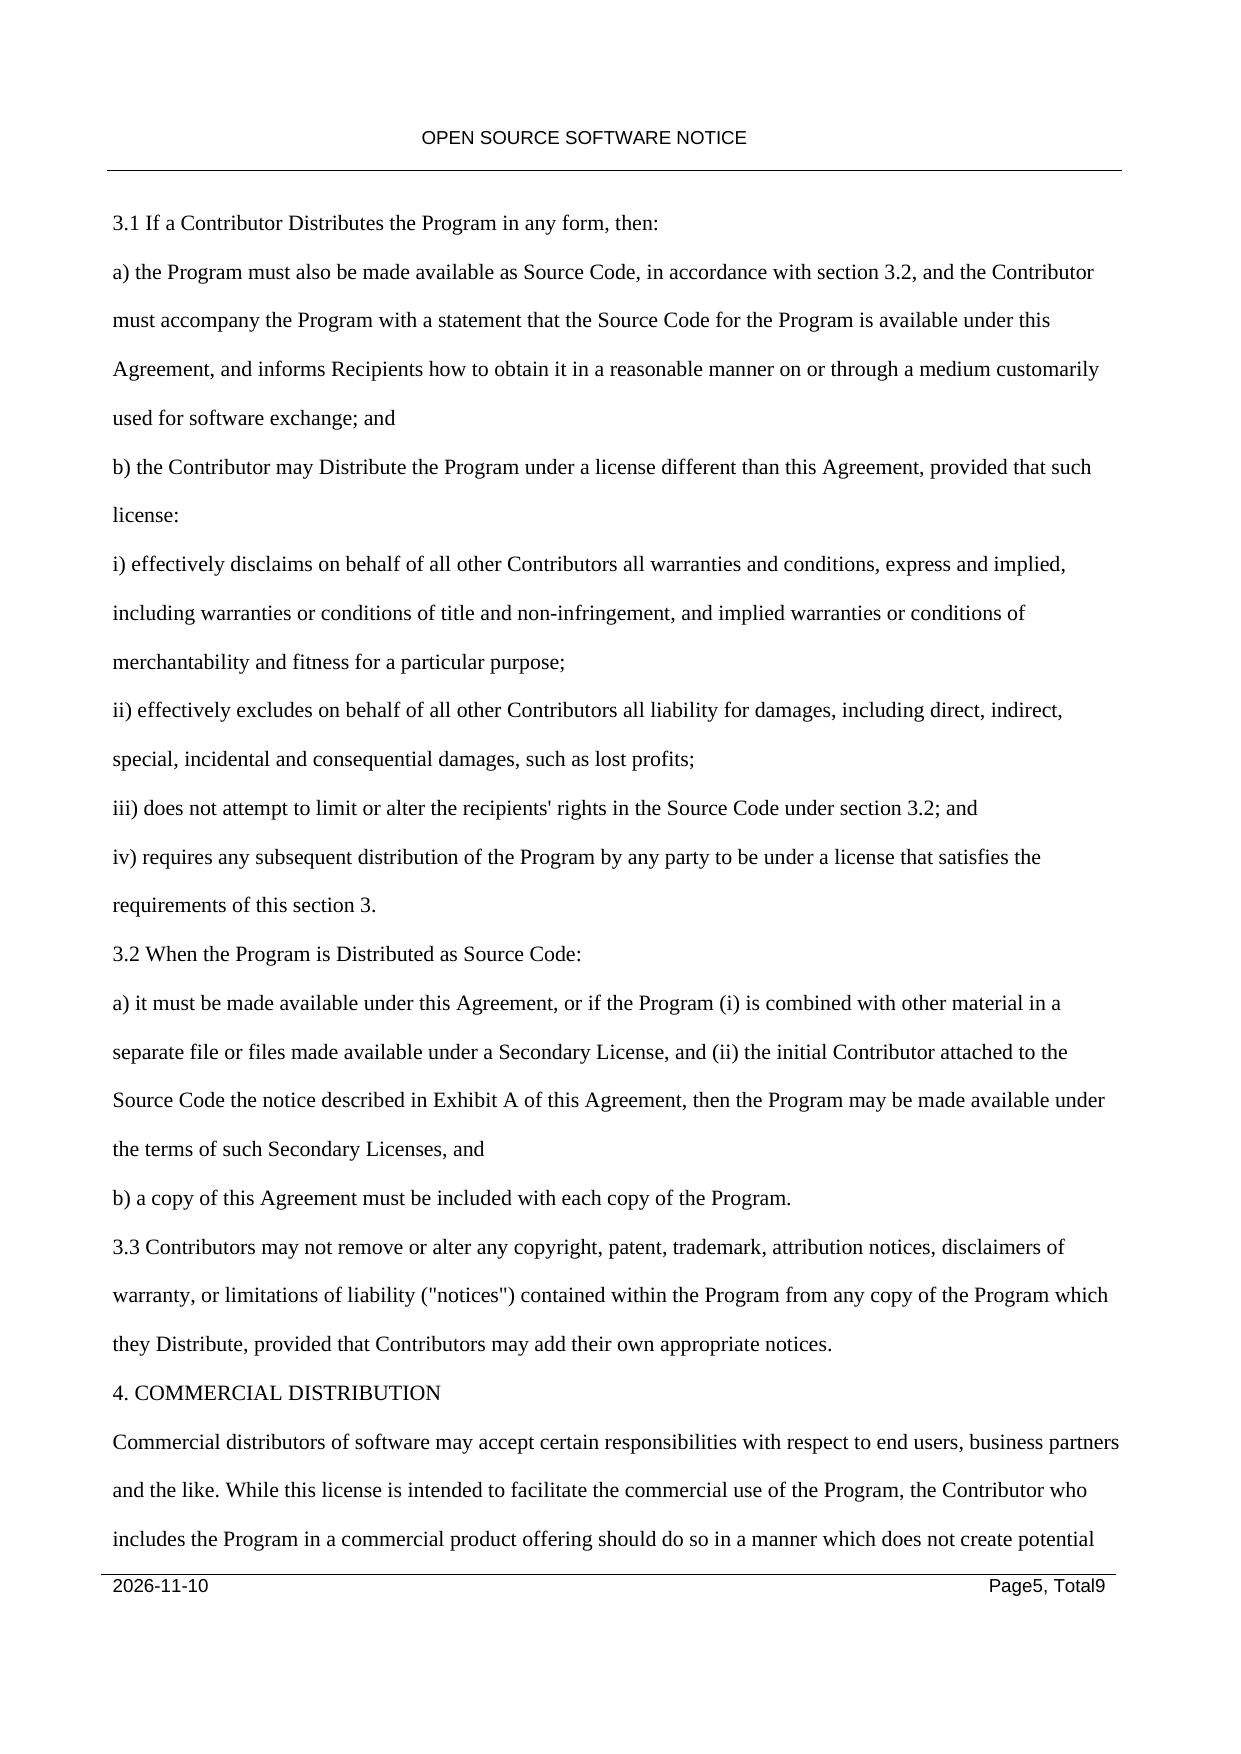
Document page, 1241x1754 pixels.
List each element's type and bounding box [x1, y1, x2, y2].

text [112, 206, 1128, 1555]
